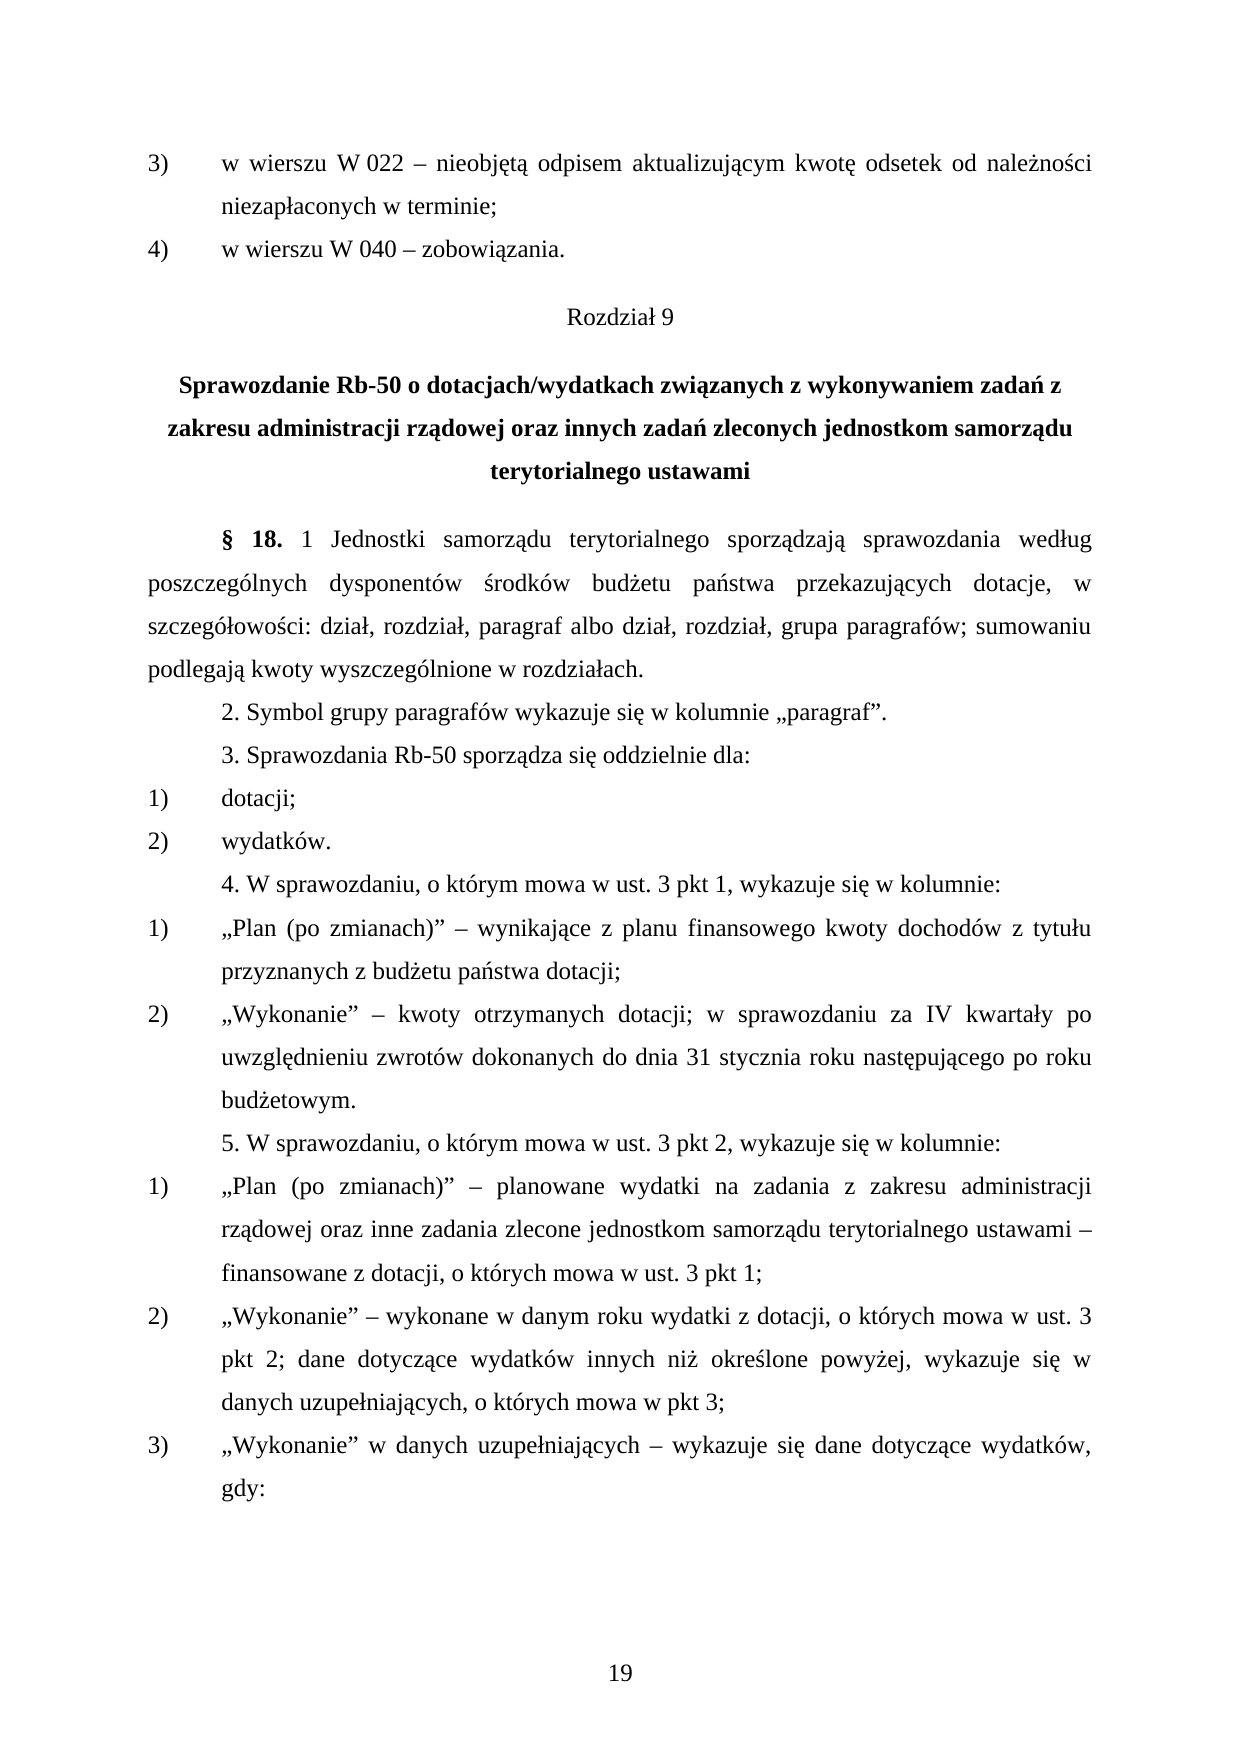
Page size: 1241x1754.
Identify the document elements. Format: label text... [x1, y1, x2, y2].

text 3) w wierszu W 022 – nieobjętą odpisem aktualizującym kwotę odsetek od należności niezapłaconych w terminie; [148, 148, 1092, 219]
text 2) „Wykonanie” – wykonane w danym roku wydatki z dotacji, o których mowa w ust. 3 pkt 2; dane dotyczące wydatków innych niż określone powyżej, wykazuje się w danych uzupełniających, o których mowa w pkt 3; [148, 1301, 1092, 1416]
text 1) dotacji; [148, 783, 1092, 812]
text 4. W sprawozdaniu, o którym mowa w ust. 3 pkt 1, wykazuje się w kolumnie: [148, 869, 1092, 898]
text 2. Symbol grupy paragrafów wykazuje się w kolumnie „paragraf”. [148, 697, 1092, 726]
text 2) wydatków. [148, 826, 1092, 855]
text § 18. 1 Jednostki samorządu terytorialnego sporządzają sprawozdania według poszczególnych dysponentów środków budżetu państwa przekazujących dotacje, w szczegółowości: dział, rozdział, paragraf albo dział, rozdział, grupa paragrafów; sumowaniu podlegają kwoty wyszczególnione w rozdziałach. [148, 524, 1092, 683]
text Sprawozdanie Rb-50 o dotacjach/wydatkach związanych z wykonywaniem zadań z zakresu administracji rządowej oraz innych zadań zleconych jednostkom samorządu terytorialnego ustawami [148, 370, 1092, 485]
text 3) „Wykonanie” w danych uzupełniających – wykazuje się dane dotyczące wydatków, gdy: [148, 1430, 1092, 1502]
text 5. W sprawozdaniu, o którym mowa w ust. 3 pkt 2, wykazuje się w kolumnie: [148, 1128, 1092, 1157]
text 3. Sprawozdania Rb-50 sporządza się oddzielnie dla: [148, 740, 1092, 769]
text Rozdział 9 [148, 302, 1092, 331]
text 4) w wierszu W 040 – zobowiązania. [148, 234, 1092, 263]
text 1) „Plan (po zmianach)” – wynikające z planu finansowego kwoty dochodów z tytułu przyznanych z budżetu państwa dotacji; [148, 913, 1092, 984]
text 1) „Plan (po zmianach)” – planowane wydatki na zadania z zakresu administracji rządowej oraz inne zadania zlecone jednostkom samorządu terytorialnego ustawami – finansowane z dotacji, o których mowa w ust. 3 pkt 1; [148, 1171, 1092, 1286]
text 2) „Wykonanie” – kwoty otrzymanych dotacji; w sprawozdaniu za IV kwartały po uwzględnieniu zwrotów dokonanych do dnia 31 stycznia roku następującego po roku budżetowym. [148, 999, 1092, 1114]
